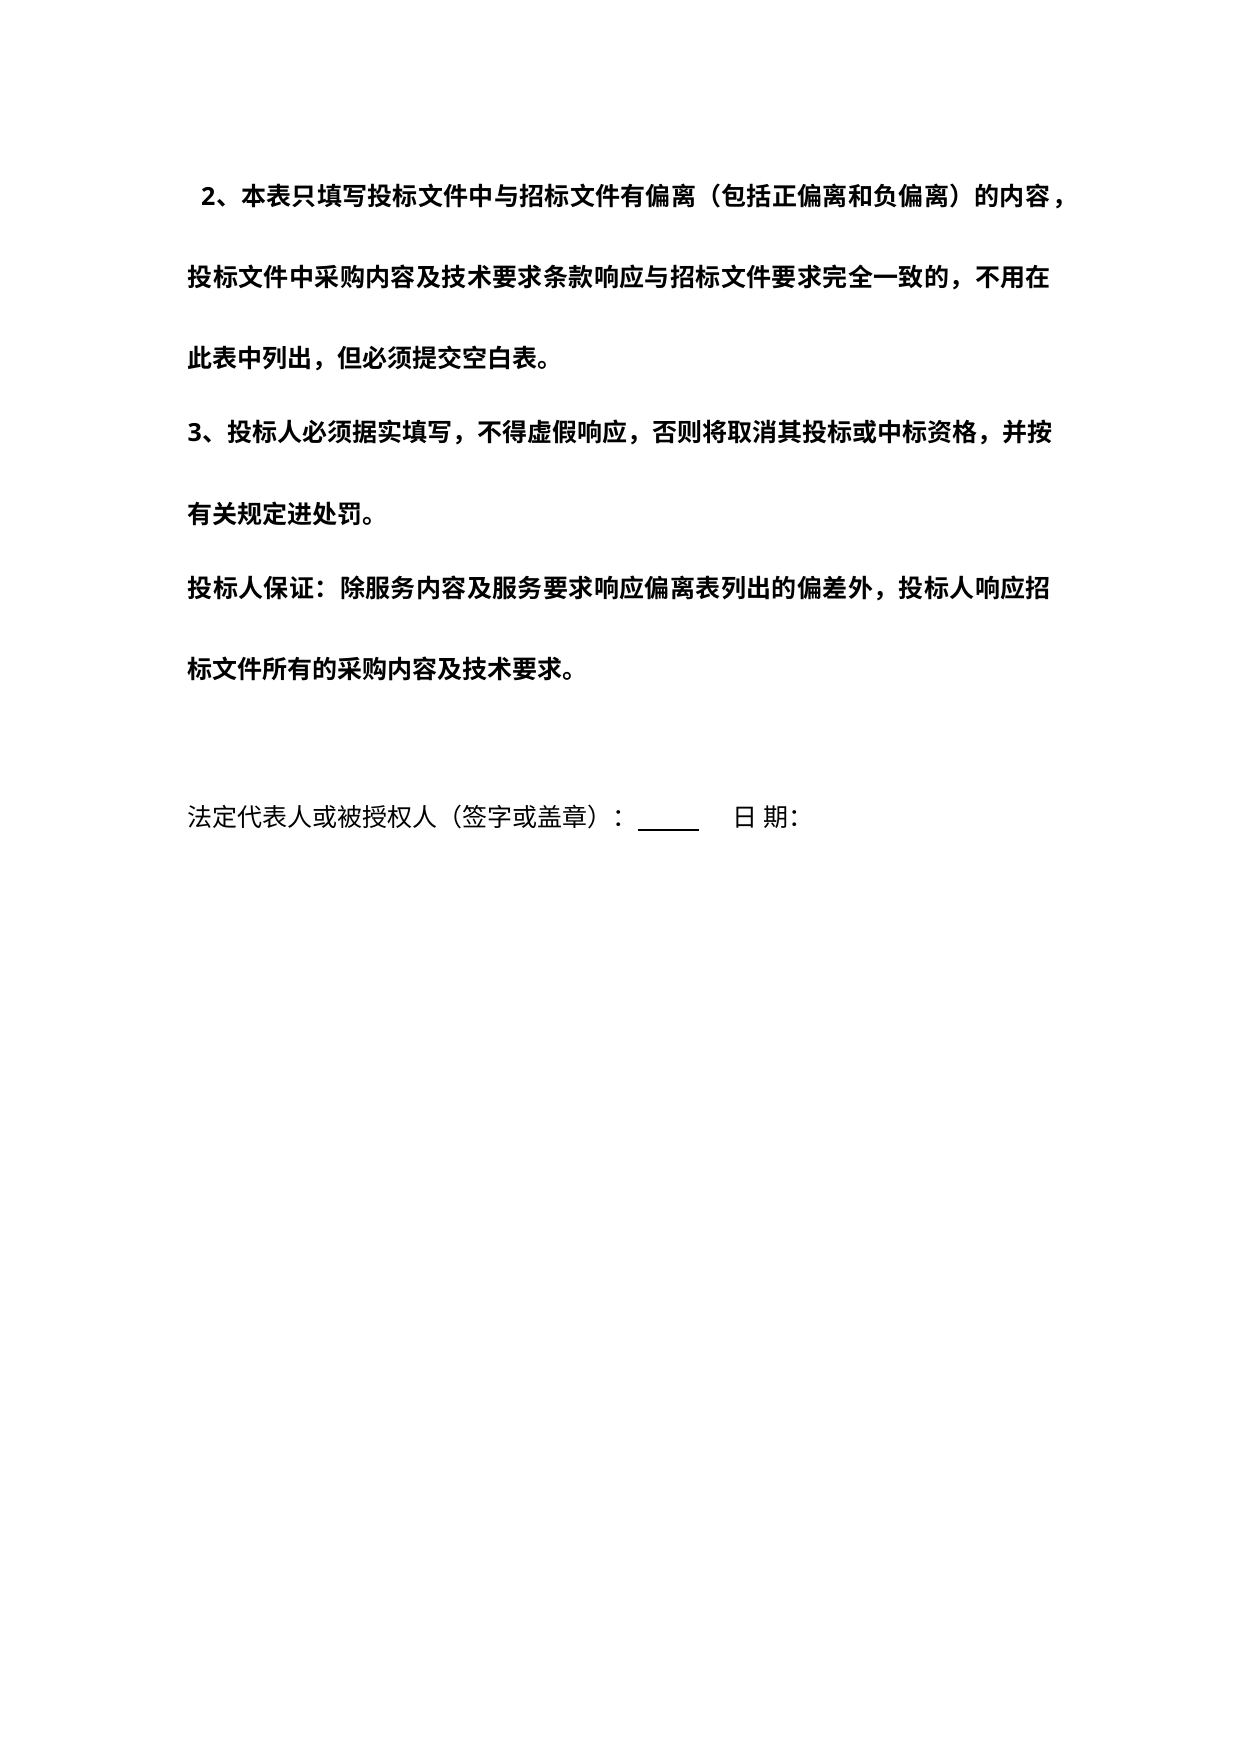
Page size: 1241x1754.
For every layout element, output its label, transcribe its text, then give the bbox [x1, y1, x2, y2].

text 法定代表人或被授权人（签字或盖章）： 日 期： [187, 783, 1053, 848]
text 投标人保证：除服务内容及服务要求响应偏离表列出的偏差外，投标人响应招标文件所有的采购内容及技术要求。 [187, 554, 1053, 700]
text 2、本表只填写投标文件中与招标文件有偏离（包括正偏离和负偏离）的内容，投标文件中采购内容及技术要求条款响应与招标文件要求完全一致的，不用在此表中列出，但必须提交空白表。 [187, 162, 1053, 389]
text 3、投标人必须据实填写，不得虚假响应，否则将取消其投标或中标资格，并按有关规定进处罚。 [187, 398, 1053, 545]
